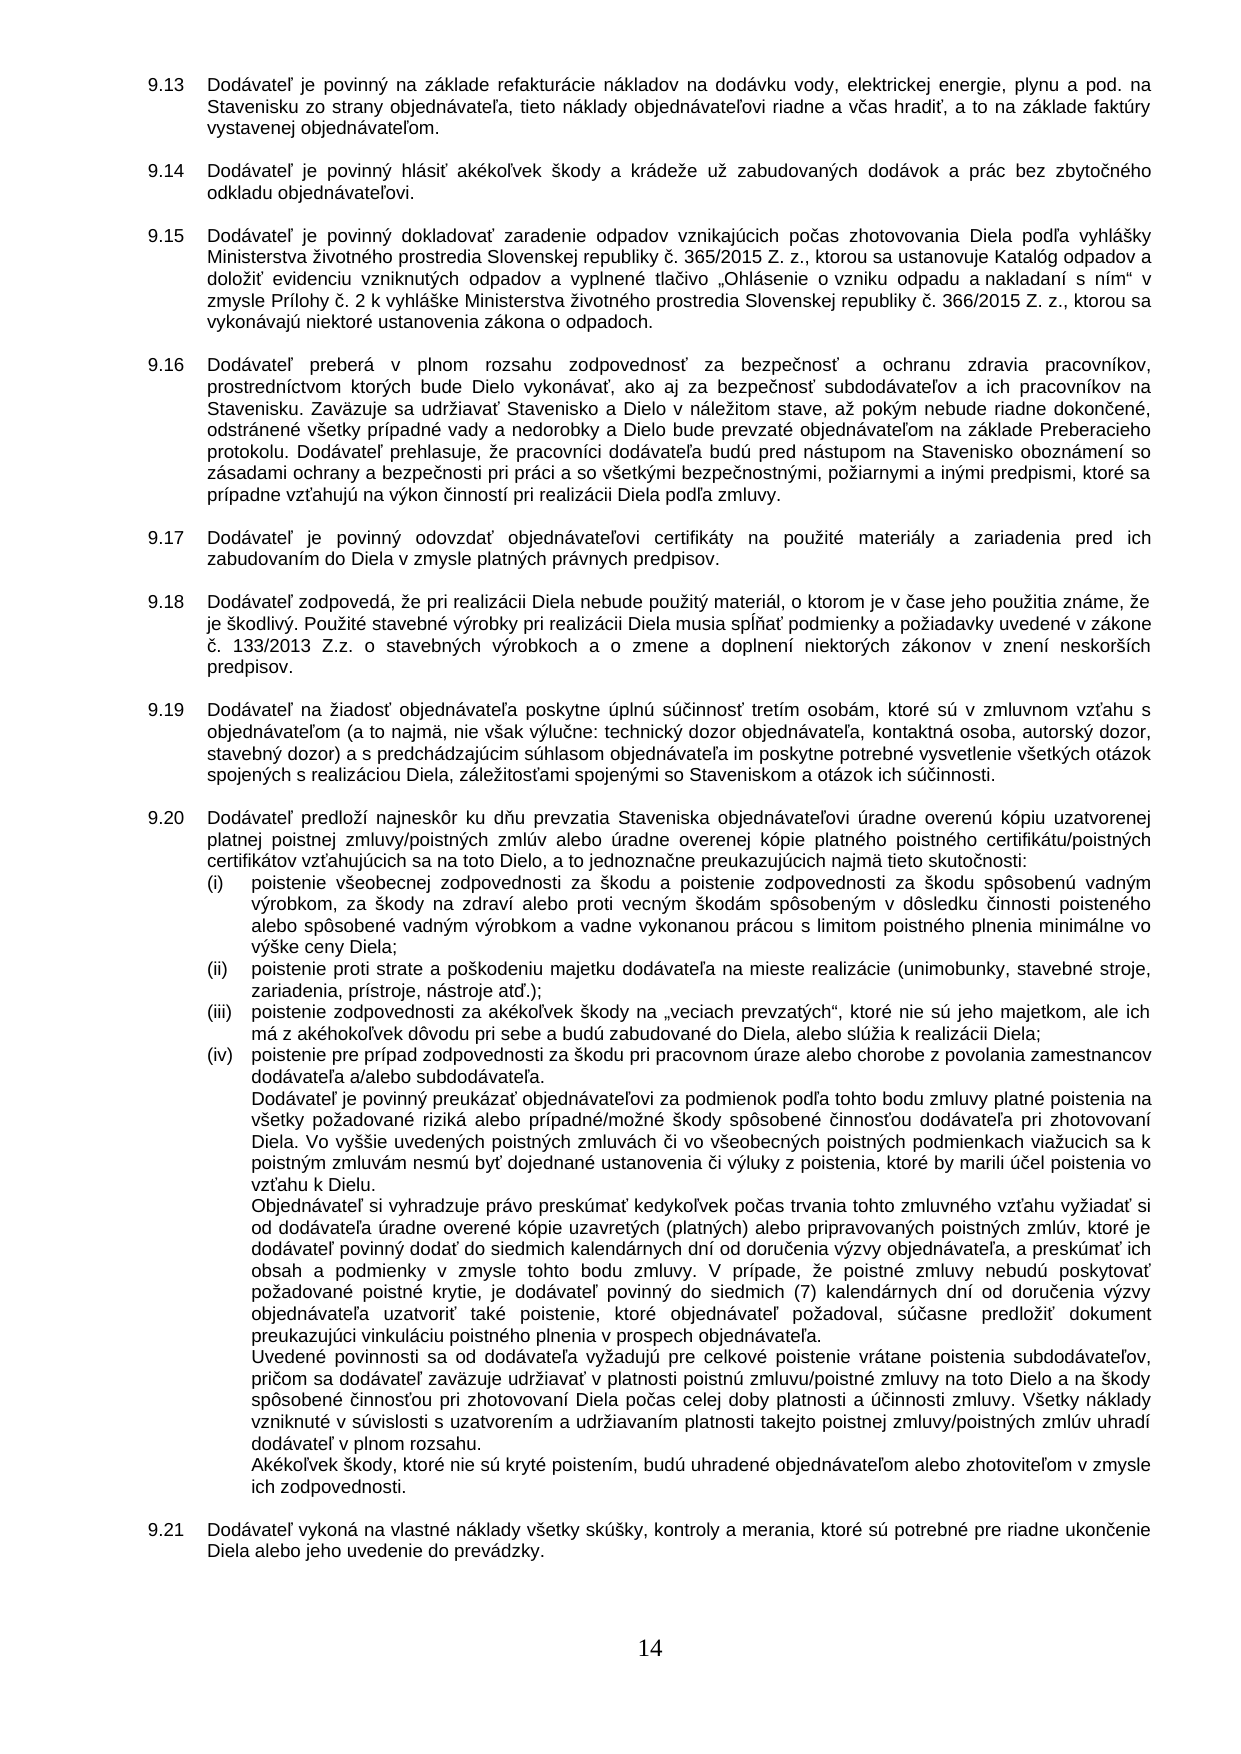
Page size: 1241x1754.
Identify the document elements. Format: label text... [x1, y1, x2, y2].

list Dodávateľ je povinný odovzdať objednávateľovi certifikáty na použité materiály a zariadenia pred ich zabudovaním do Diela v zmysle platných právnych predpisov. [148, 527, 1152, 570]
list Dodávateľ na žiadosť objednávateľa poskytne úplnú súčinnosť tretím osobám, ktoré sú v zmluvnom vzťahu s objednávateľom (a to najmä, nie však výlučne: technický dozor objednávateľa, kontaktná osoba, autorský dozor, stavebný dozor) a s predchádzajúcim súhlasom objednávateľa im poskytne potrebné vysvetlenie všetkých otázok spojených s realizáciou Diela, záležitosťami spojenými so Staveniskom a otázok ich súčinnosti. [148, 699, 1152, 785]
list poistenie proti strate a poškodeniu majetku dodávateľa na mieste realizácie (unimobunky, stavebné stroje, zariadenia, prístroje, nástroje atď.); [207, 958, 1152, 1001]
list Dodávateľ predloží najneskôr ku dňu prevzatia Staveniska objednávateľovi úradne overenú kópiu uzatvorenej platnej poistnej zmluvy/poistných zmlúv alebo úradne overenej kópie platného poistného certifikátu/poistných certifikátov vzťahujúcich sa na toto Dielo, a to jednoznačne preukazujúcich najmä tieto skutočnosti: [148, 807, 1152, 872]
text Uvedené povinnosti sa od dodávateľa vyžadujú pre celkové poistenie vrátane poistenia subdodávateľov, pričom sa dodávateľ zaväzuje udržiavať v platnosti poistnú zmluvu/poistné zmluvy na toto Dielo a na škody spôsobené činnosťou pri zhotovovaní Diela počas celej doby platnosti a účinnosti zmluvy. Všetky náklady vzniknuté v súvislosti s uzatvorením a udržiavaním platnosti takejto poistnej zmluvy/poistných zmlúv uhradí dodávateľ v plnom rozsahu. [251, 1346, 1152, 1454]
list Dodávateľ je povinný hlásiť akékoľvek škody a krádeže už zabudovaných dodávok a prác bez zbytočného odkladu objednávateľovi. [148, 160, 1152, 203]
text Akékoľvek škody, ktoré nie sú kryté poistením, budú uhradené objednávateľom alebo zhotoviteľom v zmysle ich zodpovednosti. [251, 1454, 1152, 1497]
list Dodávateľ preberá v plnom rozsahu zodpovednosť za bezpečnosť a ochranu zdravia pracovníkov, prostredníctvom ktorých bude Dielo vykonávať, ako aj za bezpečnosť subdodávateľov a ich pracovníkov na Stavenisku. Zaväzuje sa udržiavať Stavenisko a Dielo v náležitom stave, až pokým nebude riadne dokončené, odstránené všetky prípadné vady a nedorobky a Dielo bude prevzaté objednávateľom na základe Preberacieho protokolu. Dodávateľ prehlasuje, že pracovníci dodávateľa budú pred nástupom na Stavenisko oboznámení so zásadami ochrany a bezpečnosti pri práci a so všetkými bezpečnostnými, požiarnymi a inými predpismi, ktoré sa prípadne vzťahujú na výkon činností pri realizácii Diela podľa zmluvy. [148, 354, 1152, 505]
list poistenie pre prípad zodpovednosti za škodu pri pracovnom úraze alebo chorobe z povolania zamestnancov dodávateľa a/alebo subdodávateľa. [207, 1044, 1152, 1087]
text Objednávateľ si vyhradzuje právo preskúmať kedykoľvek počas trvania tohto zmluvného vzťahu vyžiadať si od dodávateľa úradne overené kópie uzavretých (platných) alebo pripravovaných poistných zmlúv, ktoré je dodávateľ povinný dodať do siedmich kalendárnych dní od doručenia výzvy objednávateľa, a preskúmať ich obsah a podmienky v zmysle tohto bodu zmluvy. V prípade, že poistné zmluvy nebudú poskytovať požadované poistné krytie, je dodávateľ povinný do siedmich (7) kalendárnych dní od doručenia výzvy objednávateľa uzatvoriť také poistenie, ktoré objednávateľ požadoval, súčasne predložiť dokument preukazujúci vinkuláciu poistného plnenia v prospech objednávateľa. [251, 1195, 1152, 1346]
list Dodávateľ je povinný dokladovať zaradenie odpadov vznikajúcich počas zhotovovania Diela podľa vyhlášky Ministerstva životného prostredia Slovenskej republiky č. 365/2015 Z. z., ktorou sa ustanovuje Katalóg odpadov a doložiť evidenciu vzniknutých odpadov a vyplnené tlačivo „Ohlásenie o vzniku odpadu a nakladaní s ním“ v zmysle Prílohy č. 2 k vyhláške Ministerstva životného prostredia Slovenskej republiky č. 366/2015 Z. z., ktorou sa vykonávajú niektoré ustanovenia zákona o odpadoch. [148, 225, 1152, 333]
list Dodávateľ zodpovedá, že pri realizácii Diela nebude použitý materiál, o ktorom je v čase jeho použitia známe, že je škodlivý. Použité stavebné výrobky pri realizácii Diela musia spĺňať podmienky a požiadavky uvedené v zákone č. 133/2013 Z.z. o stavebných výrobkoch a o zmene a doplnení niektorých zákonov v znení neskorších predpisov. [148, 591, 1152, 678]
list poistenie všeobecnej zodpovednosti za škodu a poistenie zodpovednosti za škodu spôsobenú vadným výrobkom, za škody na zdraví alebo proti vecným škodám spôsobeným v dôsledku činnosti poisteného alebo spôsobené vadným výrobkom a vadne vykonanou prácou s limitom poistného plnenia minimálne vo výške ceny Diela; [207, 872, 1152, 958]
list poistenie zodpovednosti za akékoľvek škody na „veciach prevzatých“, ktoré nie sú jeho majetkom, ale ich má z akéhokoľvek dôvodu pri sebe a budú zabudované do Diela, alebo slúžia k realizácii Diela; [207, 1001, 1152, 1044]
text Dodávateľ je povinný preukázať objednávateľovi za podmienok podľa tohto bodu zmluvy platné poistenia na všetky požadované riziká alebo prípadné/možné škody spôsobené činnosťou dodávateľa pri zhotovovaní Diela. Vo vyššie uvedených poistných zmluvách či vo všeobecných poistných podmienkach viažucich sa k poistným zmluvám nesmú byť dojednané ustanovenia či výluky z poistenia, ktoré by marili účel poistenia vo vzťahu k Dielu. [251, 1087, 1152, 1195]
list Dodávateľ vykoná na vlastné náklady všetky skúšky, kontroly a merania, ktoré sú potrebné pre riadne ukončenie Diela alebo jeho uvedenie do prevádzky. [148, 1518, 1152, 1562]
list Dodávateľ je povinný na základe refakturácie nákladov na dodávku vody, elektrickej energie, plynu a pod. na Stavenisku zo strany objednávateľa, tieto náklady objednávateľovi riadne a včas hradiť, a to na základe faktúry vystavenej objednávateľom. [148, 74, 1152, 138]
